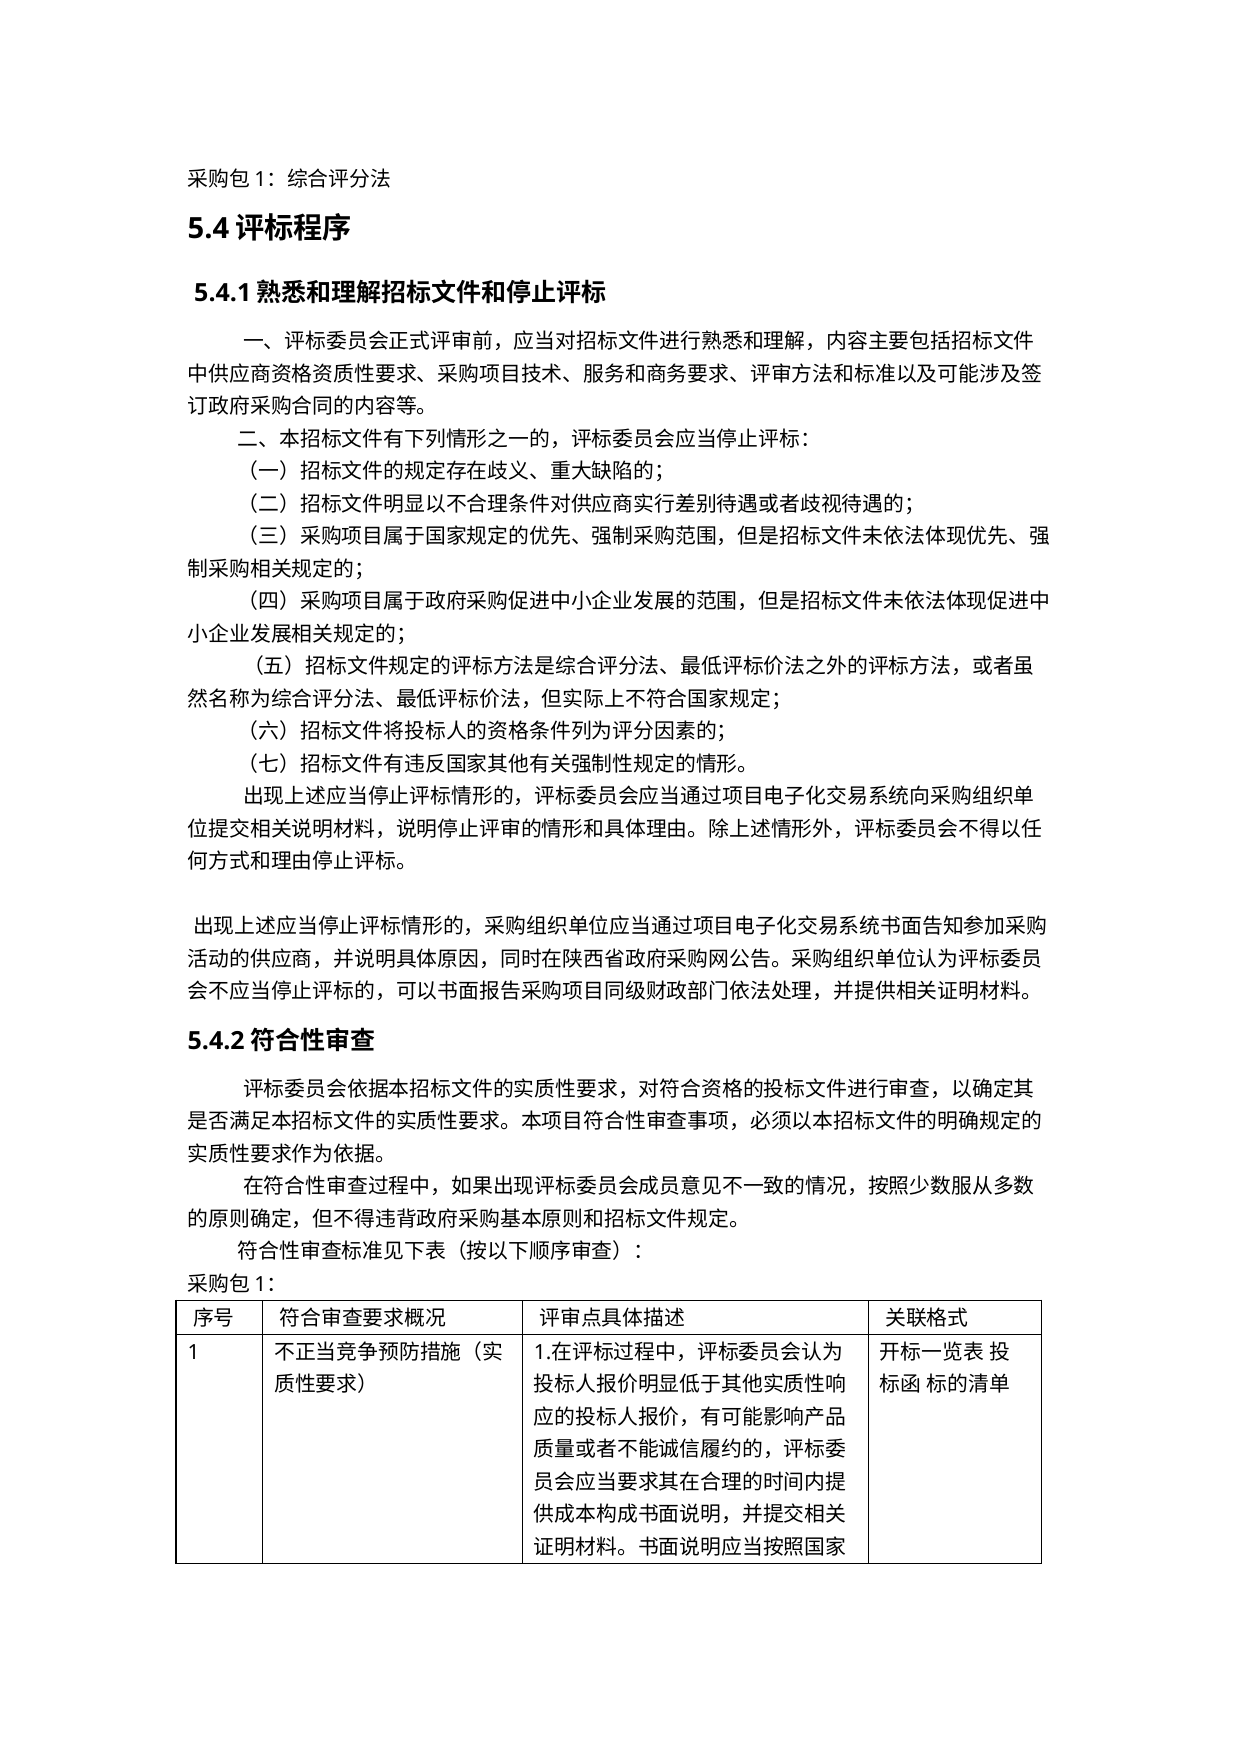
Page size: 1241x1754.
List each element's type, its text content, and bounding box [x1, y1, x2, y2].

text 出现上述应当停止评标情形的，采购组织单位应当通过项目电子化交易系统书面告知参加采购活动的供应商，并说明具体原因，同时在陕西省政府采购网公告。采购组织单位认为评标委员会不应当停止评标的，可以书面报告采购项目同级财政部门依法处理，并提供相关证明材料。 [187, 877, 1053, 1007]
table_header 评审点具体描述 [523, 1301, 868, 1333]
text 出现上述应当停止评标情形的，评标委员会应当通过项目电子化交易系统向采购组织单位提交相关说明材料，说明停止评审的情形和具体理由。除上述情形外，评标委员会不得以任何方式和理由停止评标。 [187, 779, 1053, 877]
text （三）采购项目属于国家规定的优先、强制采购范围，但是招标文件未依法体现优先、强制采购相关规定的； [187, 519, 1053, 584]
text 符合性审查标准见下表（按以下顺序审查）： [187, 1234, 1053, 1267]
text 采购包1：综合评分法 [187, 162, 1053, 194]
text （七）招标文件有违反国家其他有关强制性规定的情形。 [187, 747, 1053, 779]
text （四）采购项目属于政府采购促进中小企业发展的范围，但是招标文件未依法体现促进中小企业发展相关规定的； [187, 584, 1053, 649]
text 一、评标委员会正式评审前，应当对招标文件进行熟悉和理解，内容主要包括招标文件中供应商资格资质性要求、采购项目技术、服务和商务要求、评审方法和标准以及可能涉及签订政府采购合同的内容等。 [187, 324, 1053, 422]
text 二、本招标文件有下列情形之一的，评标委员会应当停止评标： [187, 422, 1053, 454]
text （二）招标文件明显以不合理条件对供应商实行差别待遇或者歧视待遇的； [187, 487, 1053, 519]
text （六）招标文件将投标人的资格条件列为评分因素的； [187, 714, 1053, 747]
text （一）招标文件的规定存在歧义、重大缺陷的； [187, 454, 1053, 487]
table_cell 1 [177, 1335, 262, 1563]
table_cell 不正当竞争预防措施（实质性要求） [263, 1335, 522, 1563]
table_header 符合审查要求概况 [263, 1301, 522, 1333]
table_header 序号 [177, 1301, 262, 1333]
text 5.4.2符合性审查 [187, 1007, 1053, 1072]
text 在符合性审查过程中，如果出现评标委员会成员意见不一致的情况，按照少数服从多数的原则确定，但不得违背政府采购基本原则和招标文件规定。 [187, 1169, 1053, 1234]
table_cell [523, 1335, 868, 1563]
text 5.4评标程序 [187, 194, 1053, 259]
table_header 关联格式 [869, 1301, 1041, 1333]
text 5.4.1熟悉和理解招标文件和停止评标 [187, 259, 1053, 324]
text （五）招标文件规定的评标方法是综合评分法、最低评标价法之外的评标方法，或者虽然名称为综合评分法、最低评标价法，但实际上不符合国家规定； [187, 649, 1053, 714]
text 评标委员会依据本招标文件的实质性要求，对符合资格的投标文件进行审查，以确定其是否满足本招标文件的实质性要求。本项目符合性审查事项，必须以本招标文件的明确规定的实质性要求作为依据。 [187, 1072, 1053, 1169]
text 采购包1： [187, 1267, 1053, 1299]
table_cell 开标一览表 投标函 标的清单 [869, 1335, 1041, 1563]
